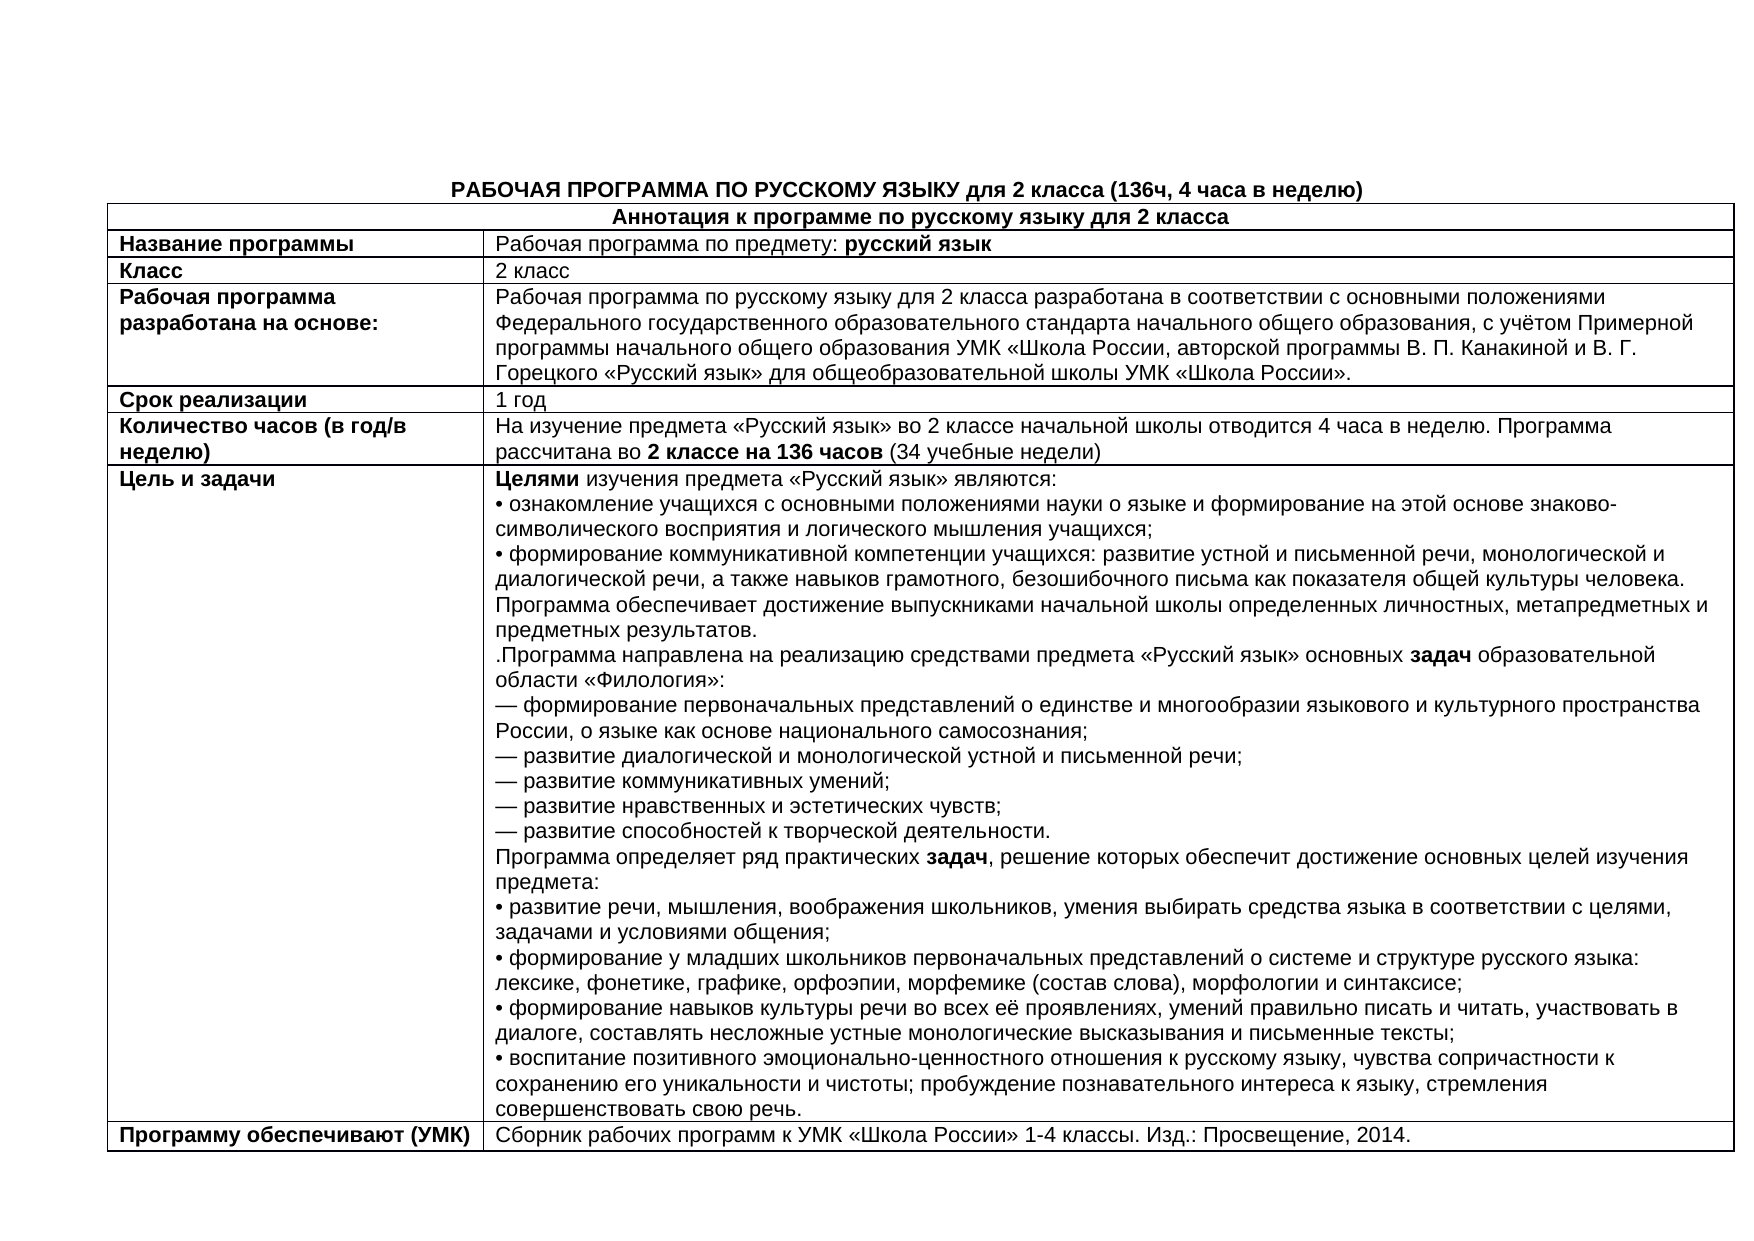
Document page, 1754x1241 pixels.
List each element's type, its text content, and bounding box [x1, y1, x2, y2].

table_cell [484, 1122, 1733, 1150]
table_cell Рабочая программа по русскому языку для 2 класса разработана в соответствии с основными положениями Федерального государственного образовательного стандарта начального общего образования, с учётом Примерной программы начального общего образования УМК «Школа России, авторской программы В. П. Канакиной и В. Г. Горецкого «Русский язык» для общеобразовательной школы УМК «Школа России». [484, 284, 1733, 385]
table_cell Количество часов (в год/в неделю) [108, 413, 483, 464]
table_cell Срок реализации [108, 387, 483, 412]
table_cell Цель и задачи [108, 466, 483, 1121]
table_cell Класс [108, 258, 483, 283]
text РАБОЧАЯ ПРОГРАММА ПО РУССКОМУ ЯЗЫКУ для 2 класса (136ч, 4 часа в неделю) [118, 177, 1636, 202]
table_cell Целями изучения предмета «Русский язык» являются: • ознакомление учащихся с основными положениями науки о языке и формирование на этой основе знаково-символического восприятия и логического мышления учащихся; • формирование коммуникативной компетенции учащихся: развитие устной и письменной речи, монологической и диалогической речи, а также навыков грамотного, безошибочного письма как показателя общей культуры человека. Программа обеспечивает достижение выпускниками начальной школы определенных личностных, метапредметных и предметных результатов. .Программа направлена на реализацию средствами предмета «Русский язык» основных задач образовательной области «Филология»: — формирование первоначальных представлений о единстве и многообразии языкового и культурного пространства России, о языке как основе национального самосознания; — развитие диалогической и монологической устной и письменной речи; — развитие коммуникативных умений; — развитие нравственных и эстетических чувств; — развитие способностей к творческой деятельности. Программа определяет ряд практических задач, решение которых обеспечит достижение основных целей изучения предмета: • развитие речи, мышления, воображения школьников, умения выбирать средства языка в соответствии с целями, задачами и условиями общения; • формирование у младших школьников первоначальных представлений о системе и структуре русского языка: лексике, фонетике, графике, орфоэпии, морфемике (состав слова), морфологии и синтаксисе; • формирование навыков культуры речи во всех её проявлениях, умений правильно писать и читать, участвовать в диалоге, составлять несложные устные монологические высказывания и письменные тексты; • воспитание позитивного эмоционально-ценностного отношения к русскому языку, чувства сопричастности к сохранению его уникальности и чистоты; пробуждение познавательного интереса к языку, стремления совершенствовать свою речь. [484, 466, 1733, 1121]
table_cell Рабочая программа по предмету: русский язык [484, 231, 1733, 256]
table_cell 2 класс [484, 258, 1733, 283]
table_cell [108, 1122, 483, 1150]
table_cell 1 год [484, 387, 1733, 412]
table_cell Название программы [108, 231, 483, 256]
table_cell На изучение предмета «Русский язык» во 2 классе начальной школы отводится 4 часа в неделю. Программа рассчитана во 2 классе на 136 часов (34 учебные недели) [484, 413, 1733, 464]
table_cell Рабочая программа разработана на основе: [108, 284, 483, 385]
table_header Аннотация к программе по русскому языку для 2 класса [108, 204, 1733, 229]
